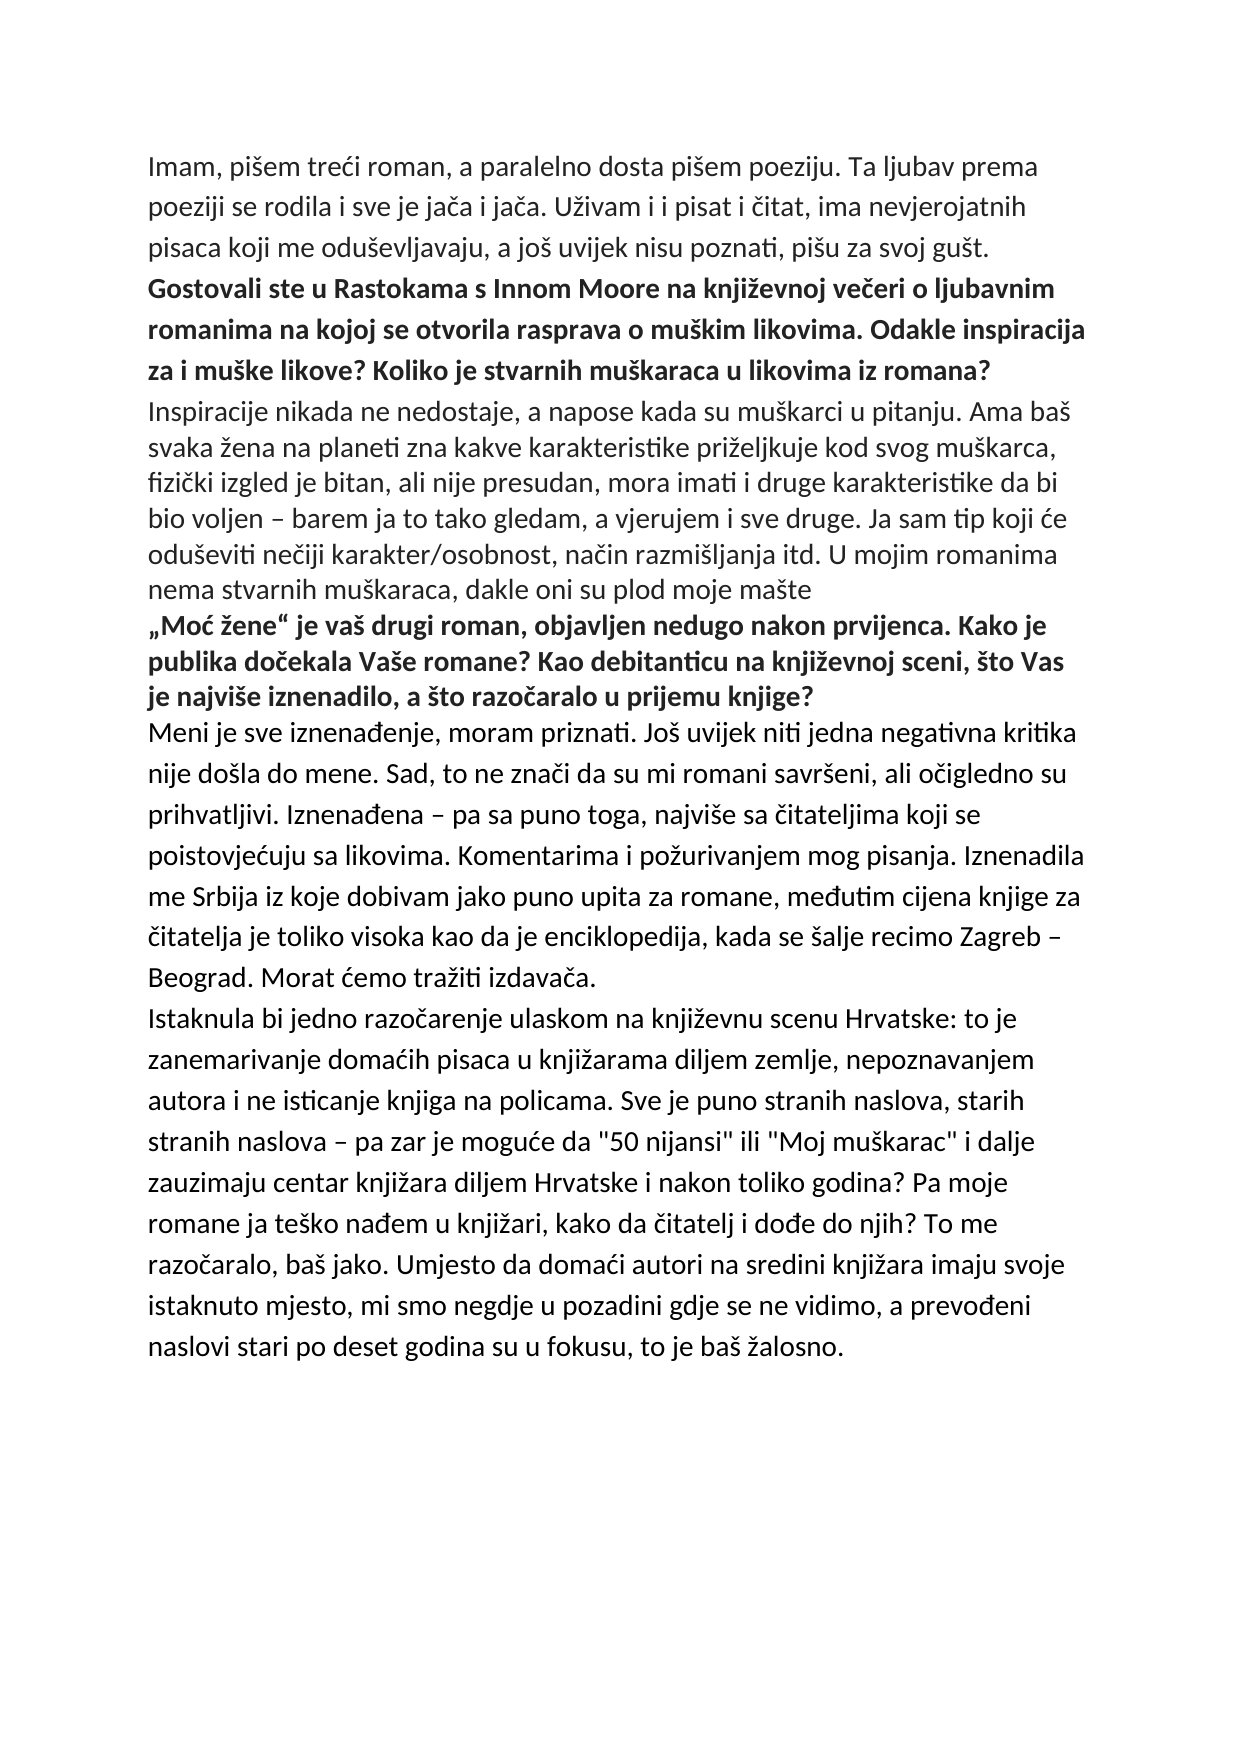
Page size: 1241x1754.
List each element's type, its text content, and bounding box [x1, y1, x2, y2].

text Imam, pišem treći roman, a paralelno dosta pišem poeziju. Ta ljubav prema poeziji se rodila i sve je jača i jača. Uživam i i pisat i čitat, ima nevjerojatnih pisaca koji me oduševljavaju, a još uvijek nisu poznati, pišu za svoj gušt. [148, 148, 1093, 265]
text Istaknula bi jedno razočarenje ulaskom na književnu scenu Hrvatske: to je zanemarivanje domaćih pisaca u knjižarama diljem zemlje, nepoznavanjem autora i ne isticanje knjiga na policama. Sve je puno stranih naslova, starih stranih naslova – pa zar je moguće da "50 nijansi" ili "Moj muškarac" i dalje zauzimaju centar knjižara diljem Hrvatske i nakon toliko godina? Pa moje romane ja teško nađem u knjižari, kako da čitatelj i dođe do njih? To me razočaralo, baš jako. Umjesto da domaći autori na sredini knjižara imaju svoje istaknuto mjesto, mi smo negdje u pozadini gdje se ne vidimo, a prevođeni naslovi stari po deset godina su u fokusu, to je baš žalosno. [148, 1000, 1093, 1363]
text Gostovali ste u Rastokama s Innom Moore na književnoj večeri o ljubavnim romanima na kojoj se otvorila rasprava o muškim likovima. Odakle inspiracija za i muške likove? Koliko je stvarnih muškaraca u likovima iz romana? [148, 270, 1093, 388]
text Meni je sve iznenađenje, moram priznati. Još uvijek niti jedna negativna kritika nije došla do mene. Sad, to ne znači da su mi romani savršeni, ali očigledno su prihvatljivi. Iznenađena – pa sa puno toga, najviše sa čitateljima koji se poistovjećuju sa likovima. Komentarima i požurivanjem mog pisanja. Iznenadila me Srbija iz koje dobivam jako puno upita za romane, međutim cijena knjige za čitatelja je toliko visoka kao da je enciklopedija, kada se šalje recimo Zagreb – Beograd. Morat ćemo tražiti izdavača. [148, 714, 1093, 995]
text Inspiracije nikada ne nedostaje, a napose kada su muškarci u pitanju. Ama baš svaka žena na planeti zna kakve karakteristike priželjkuje kod svog muškarca, fizički izgled je bitan, ali nije presudan, mora imati i druge karakteristike da bi bio voljen – barem ja to tako gledam, a vjerujem i sve druge. Ja sam tip koji će oduševiti nečiji karakter/osobnost, način razmišljanja itd. U mojim romanima nema stvarnih muškaraca, dakle oni su plod moje mašte [148, 393, 1093, 607]
text „Moć žene“ je vaš drugi roman, objavljen nedugo nakon prvijenca. Kako je publika dočekala Vaše romane? Kao debitanticu na književnoj sceni, što Vas je najviše iznenadilo, a što razočaralo u prijemu knjige? [148, 607, 1093, 714]
